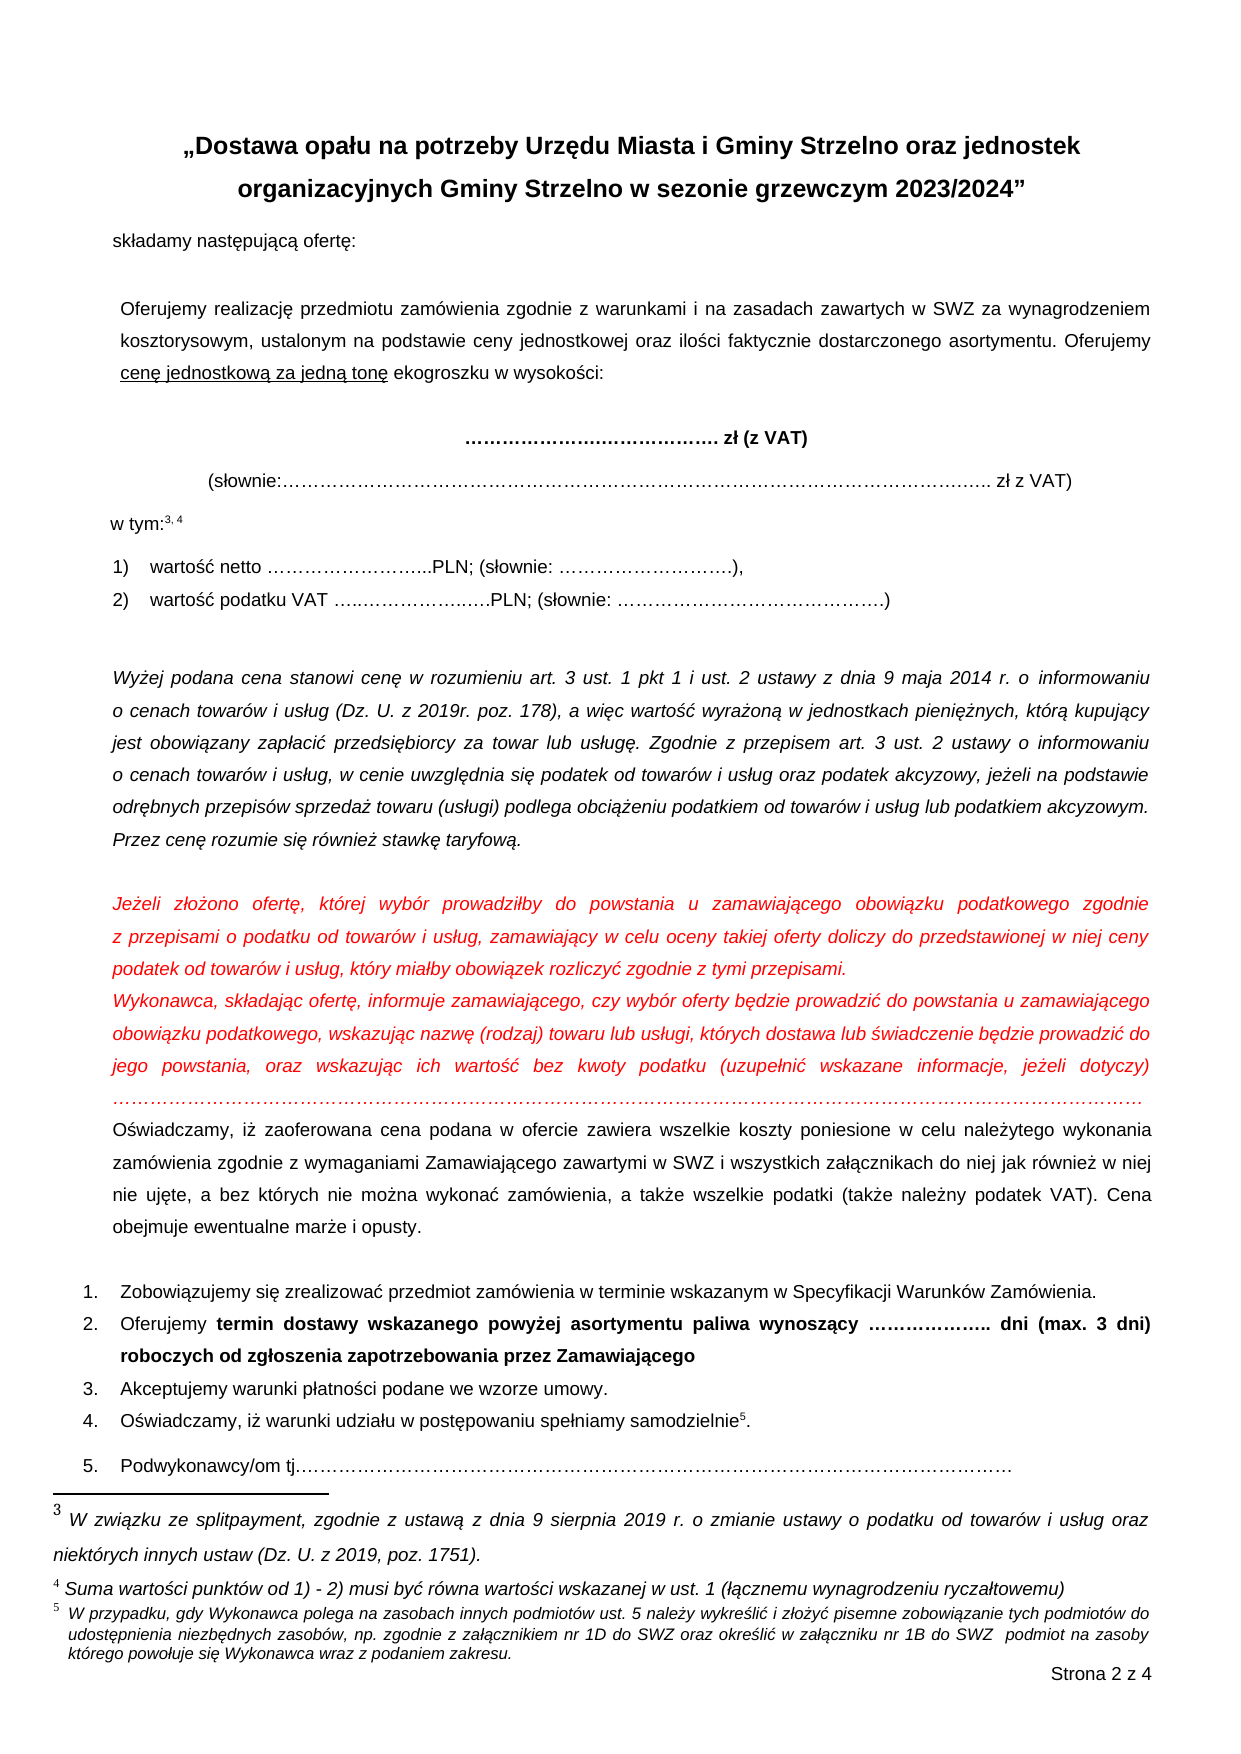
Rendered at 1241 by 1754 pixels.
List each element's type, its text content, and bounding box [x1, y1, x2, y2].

list Oferujemy realizację przedmiotu zamówienia zgodnie z warunkami i na zasadach zawartych w SWZ za wynagrodzeniem kosztorysowym, ustalonym na podstawie ceny jednostkowej oraz ilości faktycznie dostarczonego asortymentu. Oferujemy cenę jednostkową za jedną tonę ekogroszku w wysokości: [120, 297, 1152, 384]
list Oświadczamy, iż warunki udziału w postępowaniu spełniamy samodzielnie. [83, 1410, 1152, 1431]
list w tym:, [53, 513, 1152, 534]
list Zobowiązujemy się zrealizować przedmiot zamówienia w terminie wskazanym w Specyfikacji Warunków Zamówienia. [83, 1281, 1152, 1302]
text Oświadczamy, iż zaoferowana cena podana w ofercie zawiera wszelkie koszty poniesione w celu należytego wykonania zamówienia zgodnie z wymaganiami Zamawiającego zawartymi w SWZ i wszystkich załącznikach do niej jak również w niej nie ujęte, a bez których nie można wykonać zamówienia, a także wszelkie podatki (także należny podatek VAT). Cena obejmuje ewentualne marże i opusty. [112, 1119, 1152, 1238]
list wartość podatku VAT …..……………..….PLN; (słownie: …………………………………….) [112, 588, 1152, 610]
list Podwykonawcy/om tj.…………………………………………………………………………………………………… [83, 1455, 1152, 1476]
list Jeżeli złożono ofertę, której wybór prowadziłby do powstania u zamawiającego obowiązku podatkowego zgodnie z przepisami o podatku od towarów i usług, zamawiający w celu oceny takiej oferty doliczy do przedstawionej w niej ceny podatek od towarów i usług, który miałby obowiązek rozliczyć zgodnie z tymi przepisami. [112, 893, 1152, 979]
list Wyżej podana cena stanowi cenę w rozumieniu art. 3 ust. 1 pkt 1 i ust. 2 ustawy z dnia 9 maja 2014 r. o informowaniu o cenach towarów i usług (Dz. U. z 2019r. poz. 178), a więc wartość wyrażoną w jednostkach pieniężnych, którą kupujący jest obowiązany zapłacić przedsiębiorcy za towar lub usługę. Zgodnie z przepisem art. 3 ust. 2 ustawy o informowaniu o cenach towarów i usług, w cenie uwzględnia się podatek od towarów i usług oraz podatek akcyzowy, jeżeli na podstawie odrębnych przepisów sprzedaż towaru (usługi) podlega obciążeniu podatkiem od towarów i usług lub podatkiem akcyzowym. Przez cenę rozumie się również stawkę taryfową. [112, 667, 1152, 850]
list wartość netto ……………………...PLN; (słownie: ……………………….), [112, 556, 1152, 578]
list (słownie:……………………………………………………………………………………………….….. zł z VAT) [128, 470, 1152, 491]
list Wykonawca, składając ofertę, informuje zamawiającego, czy wybór oferty będzie prowadzić do powstania u zamawiającego obowiązku podatkowego, wskazując nazwę (rodzaj) towaru lub usługi, których dostawa lub świadczenie będzie prowadzić do jego powstania, oraz wskazując ich wartość bez kwoty podatku (uzupełnić wskazane informacje, jeżeli dotyczy) ………………………………………………………………………………………………………………………………………………… [112, 990, 1152, 1108]
text „Dostawa opału na potrzeby Urzędu Miasta i Gminy Strzelno oraz jednostek organizacyjnych Gminy Strzelno w sezonie grzewczym 2023/2024” [112, 131, 1152, 202]
list ………………….………………. zł (z VAT) [120, 427, 1152, 448]
text składamy następującą ofertę: [83, 229, 1152, 251]
list Oferujemy termin dostawy wskazanego powyżej asortymentu paliwa wynoszący ……………….. dni (max. 3 dni) roboczych od zgłoszenia zapotrzebowania przez Zamawiającego [83, 1313, 1152, 1367]
list Akceptujemy warunki płatności podane we wzorze umowy. [83, 1378, 1152, 1399]
